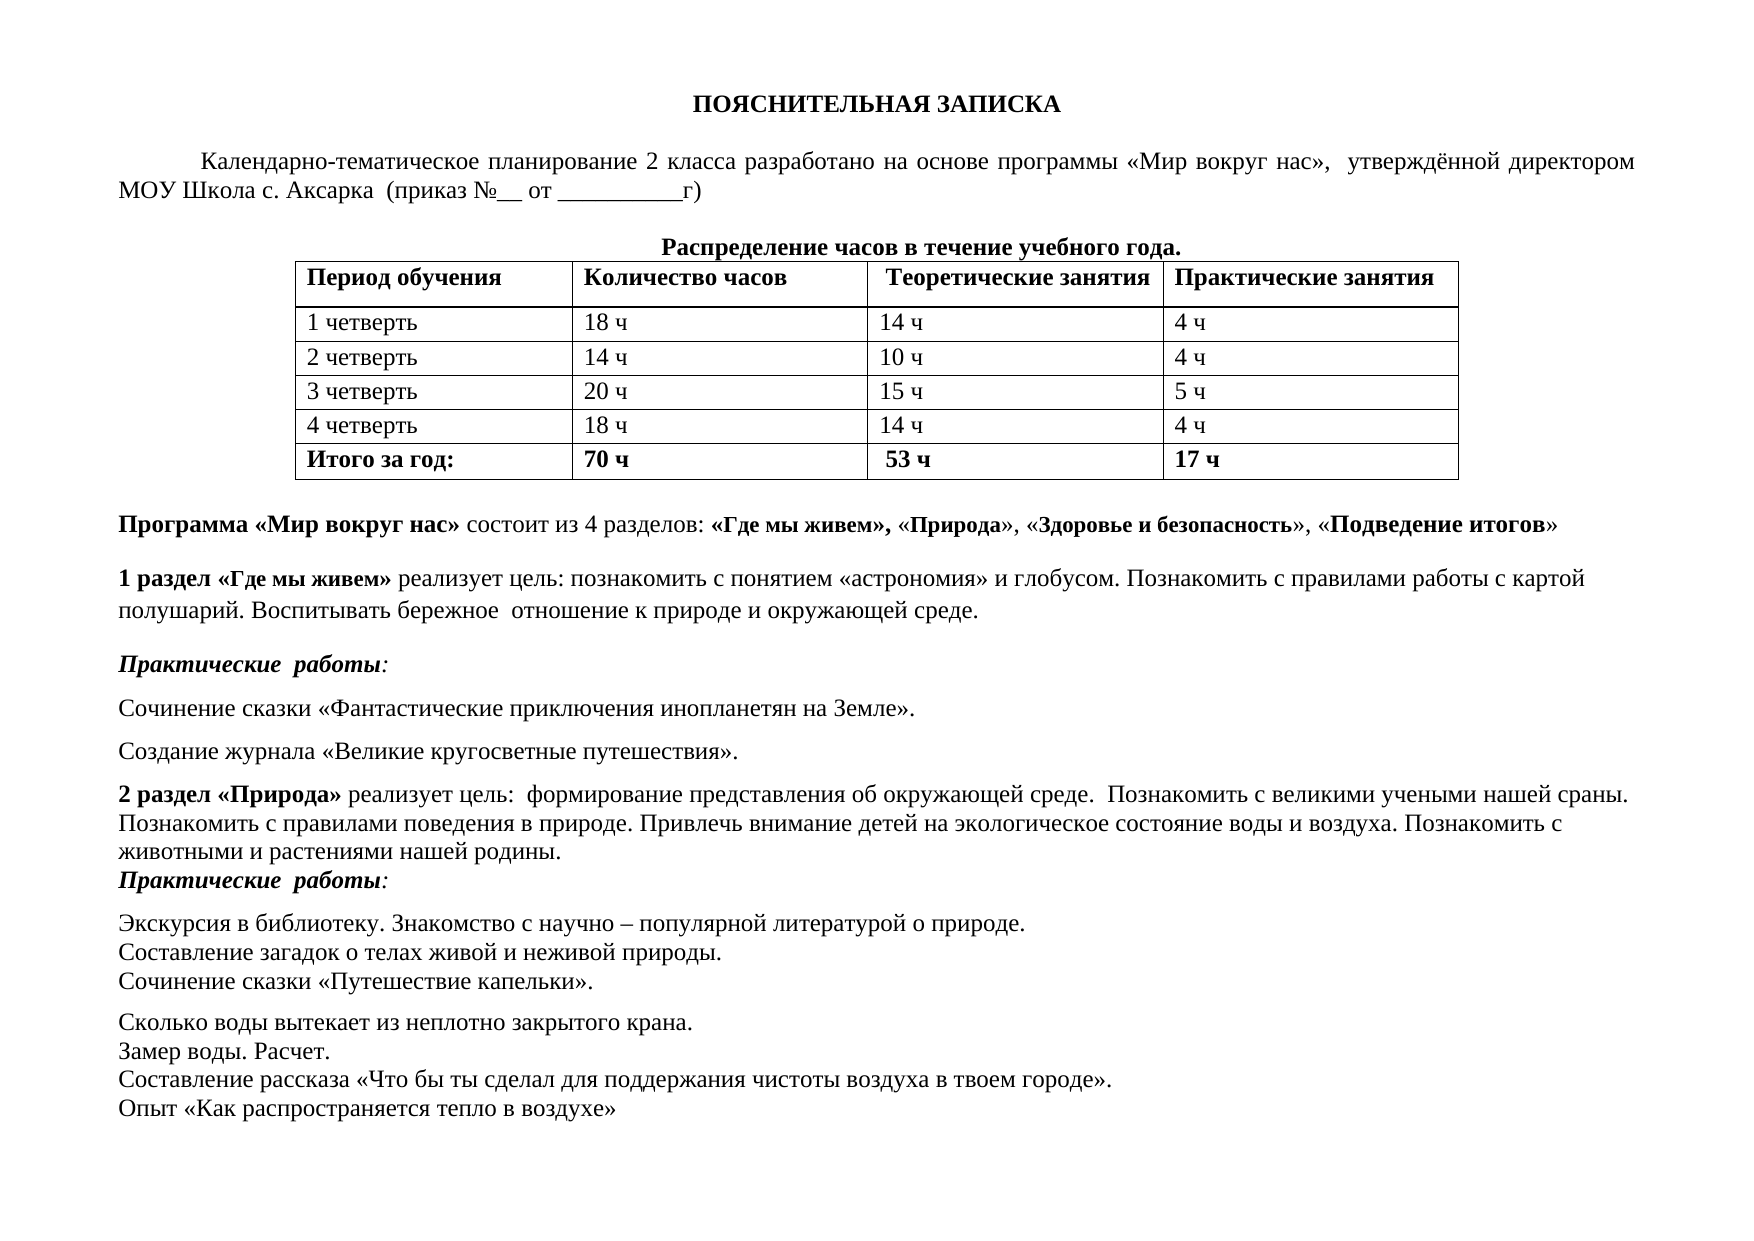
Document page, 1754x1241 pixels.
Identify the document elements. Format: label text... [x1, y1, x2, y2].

table_cell 14 ч [573, 342, 867, 375]
table_cell Итого за год: [296, 444, 572, 479]
table_cell 18 ч [573, 410, 867, 443]
table_cell 10 ч [868, 342, 1163, 375]
table_cell 14 ч [868, 410, 1163, 443]
text ПОЯСНИТЕЛЬНАЯ ЗАПИСКА [118, 89, 1636, 117]
table_cell 4 ч [1164, 410, 1458, 443]
table_cell 20 ч [573, 376, 867, 409]
table_cell 15 ч [868, 376, 1163, 409]
text Сочинение сказки «Путешествие капельки». [118, 966, 1636, 994]
table_cell 17 ч [1164, 444, 1458, 479]
table_cell 4 ч [1164, 342, 1458, 375]
text Сколько воды вытекает из неплотно закрытого крана. [118, 1007, 1636, 1036]
text Практические работы: [118, 649, 1636, 678]
text 2 раздел «Природа» реализует цель: формирование представления об окружающей среде. Познакомить с великими учеными нашей сраны. Познакомить с правилами поведения в природе. Привлечь внимание детей на экологическое состояние воды и воздуха. Познакомить с животными и растениями нашей родины. [118, 779, 1636, 865]
table_cell 5 ч [1164, 376, 1458, 409]
text Составление загадок о телах живой и неживой природы. [118, 937, 1636, 966]
table_cell 53 ч [868, 444, 1163, 479]
text 1 раздел «Где мы живем» реализует цель: познакомить с понятием «астрономия» и глобусом. Познакомить с правилами работы с картой полушарий. Воспитывать бережное отношение к природе и окружающей среде. [118, 563, 1636, 624]
text Замер воды. Расчет. [118, 1036, 1636, 1064]
text Экскурсия в библиотеку. Знакомство с научно – популярной литературой о природе. [118, 908, 1636, 937]
table_header Теоретические занятия [868, 262, 1163, 306]
text Практические работы: [118, 865, 1636, 894]
text Календарно-тематическое планирование 2 класса разработано на основе программы «Мир вокруг нас», утверждённой директором МОУ Школа с. Аксарка (приказ №__ от __________г) [118, 146, 1636, 204]
table_cell 18 ч [573, 308, 867, 341]
text Распределение часов в течение учебного года. [118, 232, 1636, 261]
text Опыт «Как распространяется тепло в воздухе» [118, 1093, 1636, 1122]
text Сочинение сказки «Фантастические приключения инопланетян на Земле». [118, 693, 1636, 721]
table_header Практические занятия [1164, 262, 1458, 306]
table_cell 14 ч [868, 308, 1163, 341]
table_cell 2 четверть [296, 342, 572, 375]
text Создание журнала «Великие кругосветные путешествия». [118, 736, 1636, 764]
table_header Период обучения [296, 262, 572, 306]
table_cell 4 ч [1164, 308, 1458, 341]
table_cell 70 ч [573, 444, 867, 479]
text Программа «Мир вокруг нас» состоит из 4 разделов: «Где мы живем», «Природа», «Здоровье и безопасность», «Подведение итогов» [118, 509, 1636, 537]
text Составление рассказа «Что бы ты сделал для поддержания чистоты воздуха в твоем городе». [118, 1064, 1636, 1093]
table_header Количество часов [573, 262, 867, 306]
table_cell 3 четверть [296, 376, 572, 409]
table_cell 1 четверть [296, 308, 572, 341]
table_cell 4 четверть [296, 410, 572, 443]
